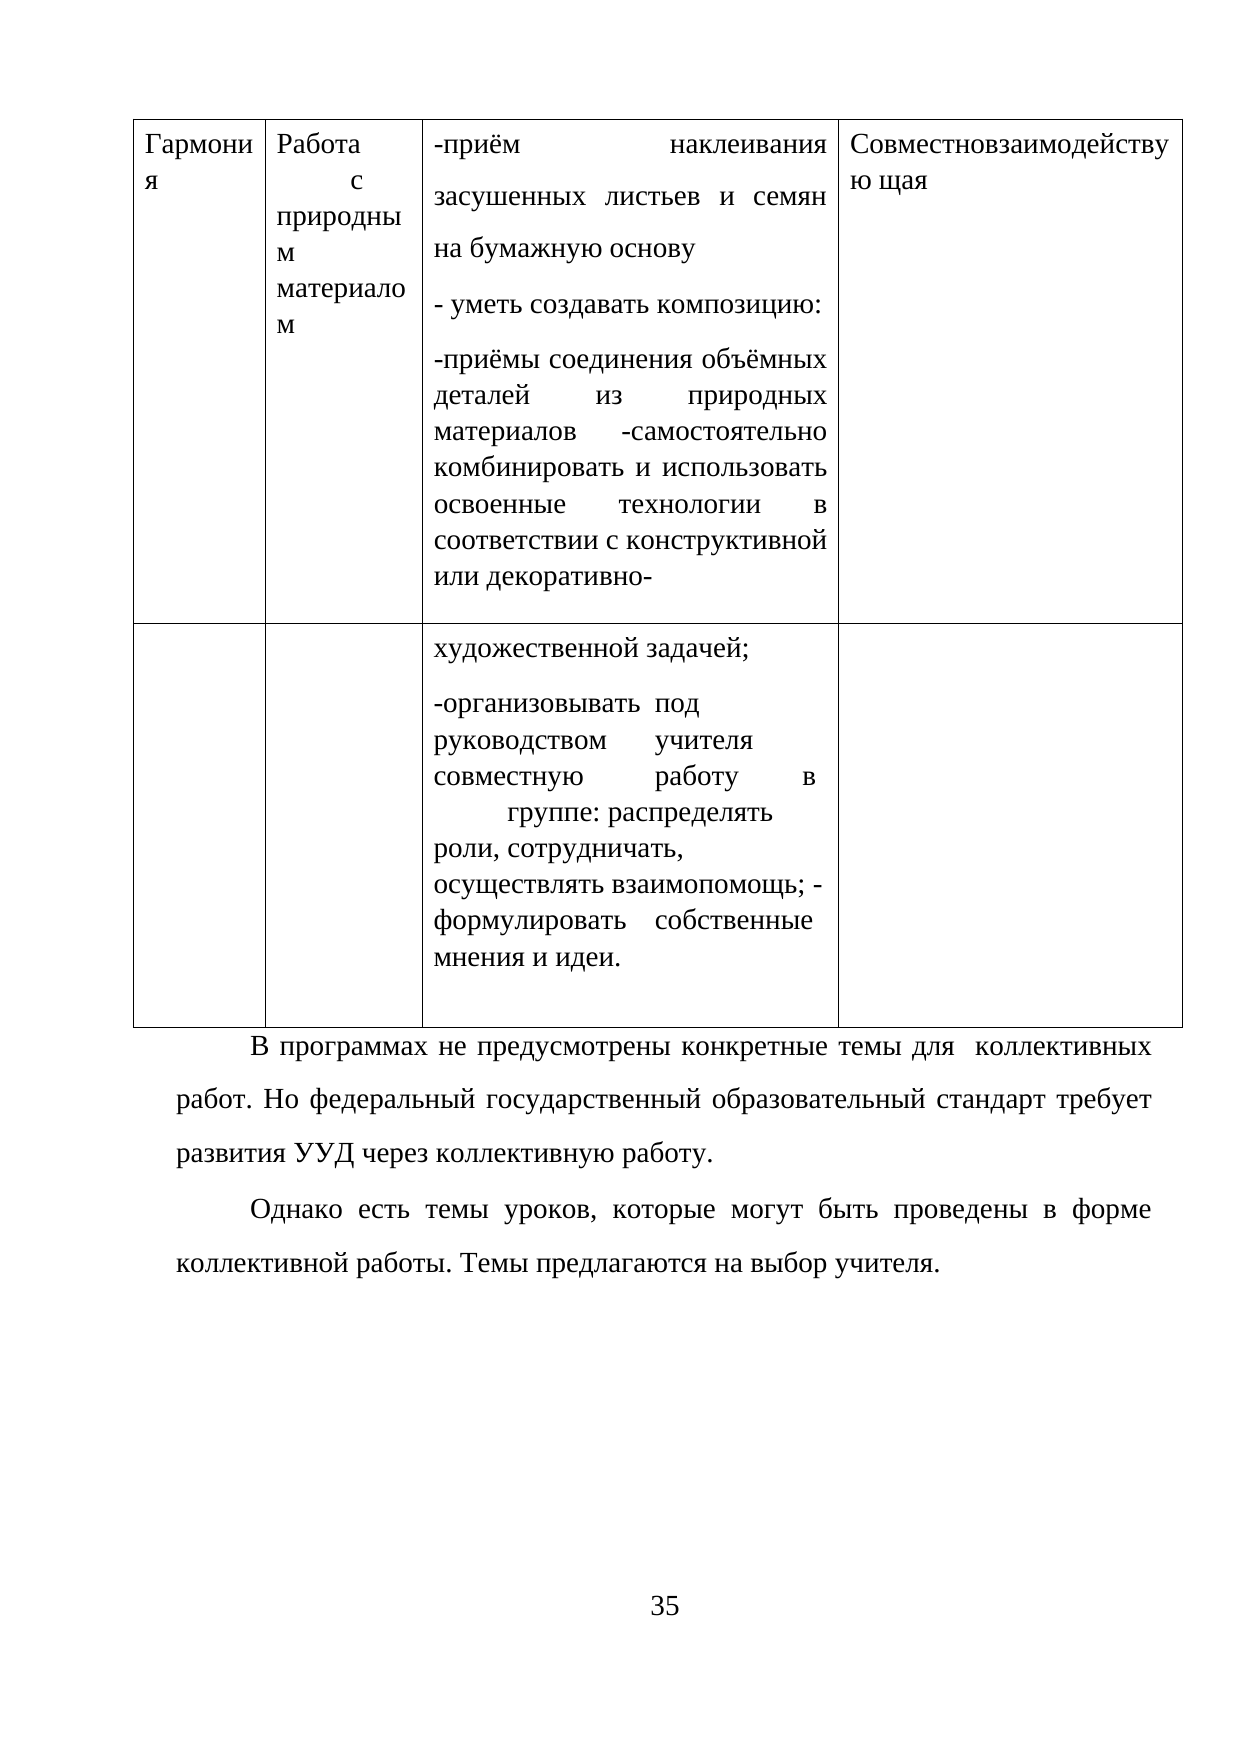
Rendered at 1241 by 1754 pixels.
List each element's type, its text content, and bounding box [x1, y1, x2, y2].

table_cell -приём наклеивания засушенных листьев и семян на бумажную основу - уметь создавать композицию: -приёмы соединения объёмных деталей из природных материалов -самостоятельно комбинировать и использовать освоенные технологии в соответствии с конструктивной или декоративно- [423, 120, 838, 623]
table_cell художественной задачей; -организовывать под руководством учителя совместную работу в группе: распределять роли, сотрудничать, осуществлять взаимопомощь; -формулировать собственные мнения и идеи. [423, 624, 838, 1027]
text В программах не предусмотрены конкретные темы для коллективных работ. Но федеральный государственный образовательный стандарт требует развития УУД через коллективную работу. [176, 1028, 1153, 1169]
table_cell Работа с природным материалом [266, 120, 422, 623]
table_cell Гармония [134, 120, 265, 623]
table_cell [266, 624, 422, 1027]
table_cell [134, 624, 265, 1027]
text Однако есть темы уроков, которые могут быть проведены в форме коллективной работы. Темы предлагаются на выбор учителя. [176, 1191, 1153, 1278]
table_cell [839, 624, 1182, 1027]
table_cell Совместновзаимодействую щая [839, 120, 1182, 623]
